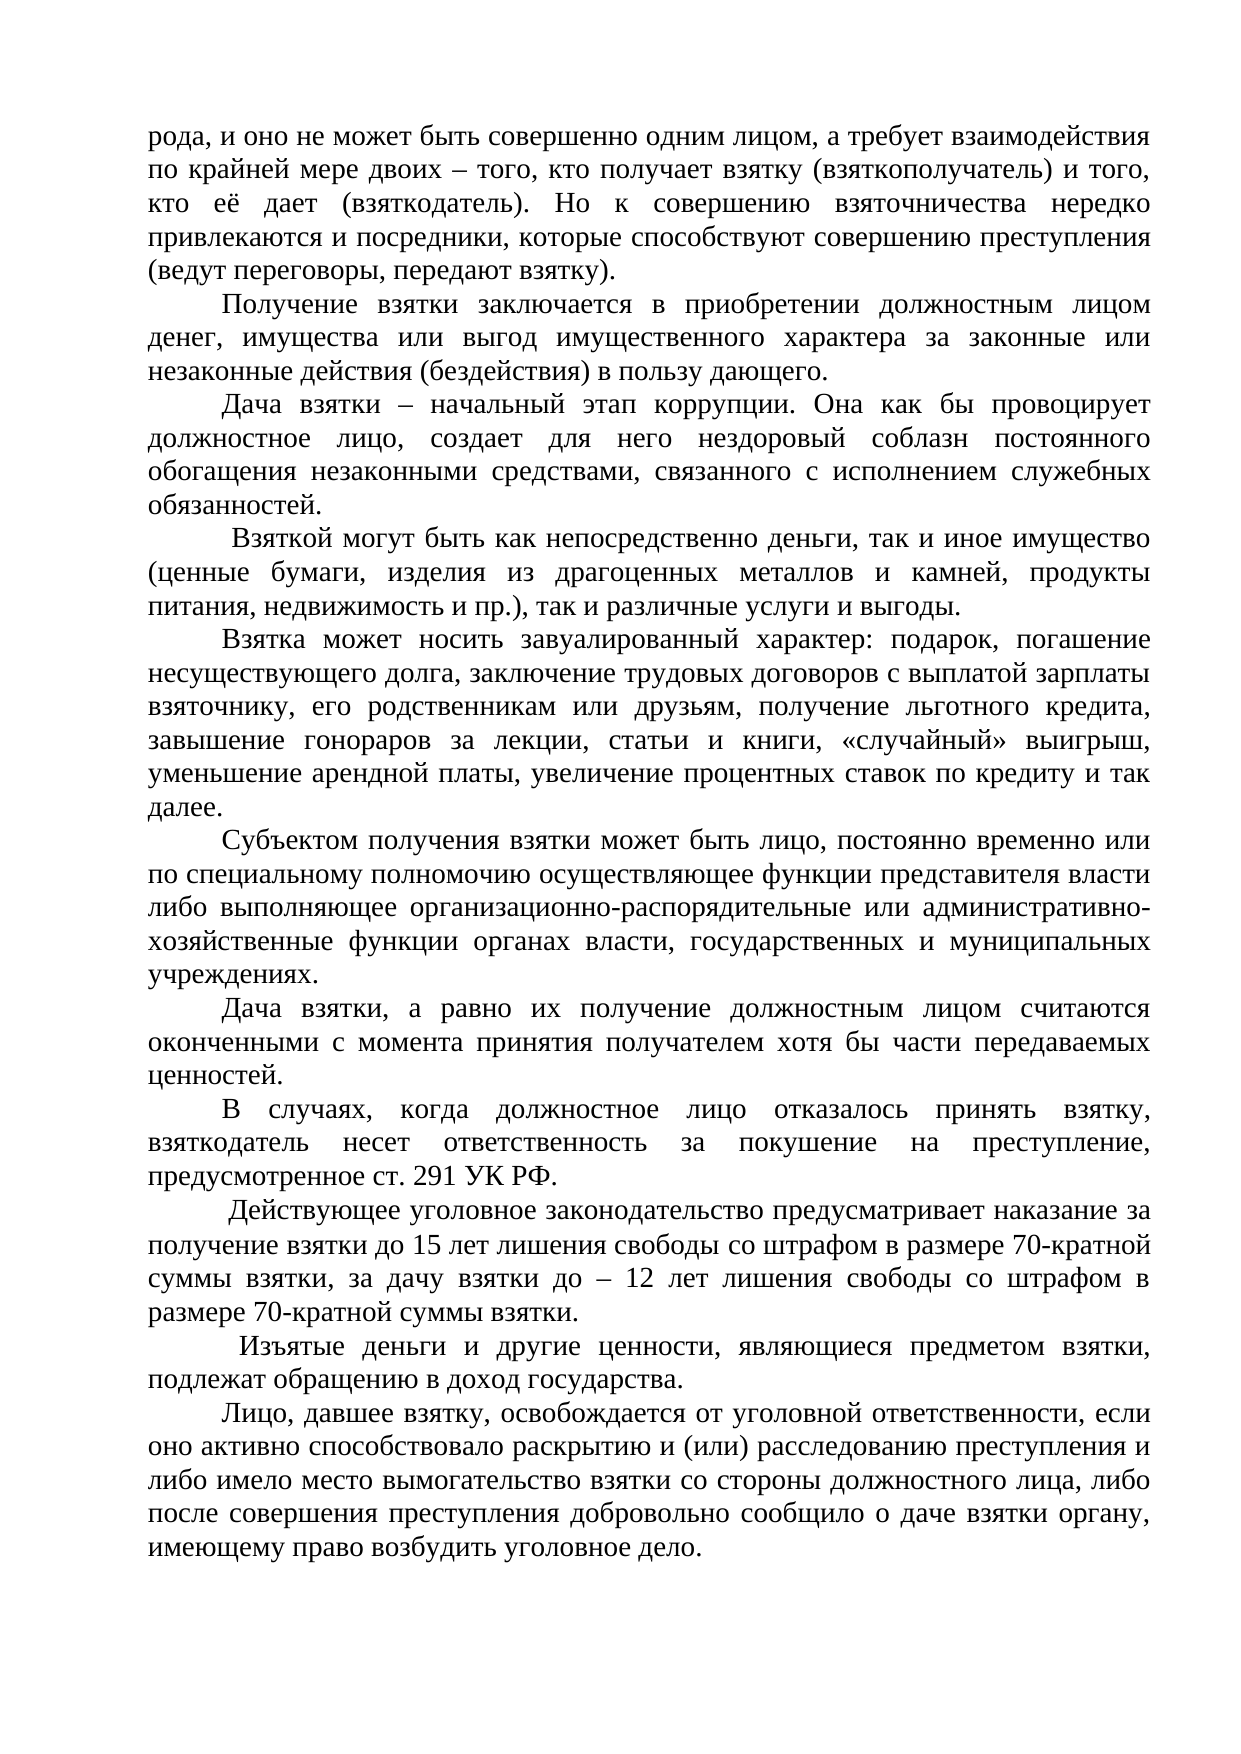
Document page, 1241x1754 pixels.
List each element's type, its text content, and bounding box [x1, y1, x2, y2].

text Изъятые деньги и другие ценности, являющиеся предметом взятки, подлежат обращению в доход государства. [148, 1328, 1152, 1395]
text Взяткой могут быть как непосредственно деньги, так и иное имущество (ценные бумаги, изделия из драгоценных металлов и камней, продукты питания, недвижимость и пр.), так и различные услуги и выгоды. [148, 521, 1152, 621]
text Лицо, давшее взятку, освобождается от уголовной ответственности, если оно активно способствовало раскрытию и (или) расследованию преступления и либо имело место вымогательство взятки со стороны должностного лица, либо после совершения преступления добровольно сообщило о даче взятки органу, имеющему право возбудить уголовное дело. [148, 1395, 1152, 1562]
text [148, 118, 1152, 286]
text Дача взятки, а равно их получение должностным лицом считаются оконченными с момента принятия получателем хотя бы части передаваемых ценностей. [148, 990, 1152, 1091]
text Субъектом получения взятки может быть лицо, постоянно временно или по специальному полномочию осуществляющее функции представителя власти либо выполняющее организационно-распорядительные или административно-хозяйственные функции органах власти, государственных и муниципальных учреждениях. [148, 822, 1152, 990]
text Взятка может носить завуалированный характер: подарок, погашение несуществующего долга, заключение трудовых договоров с выплатой зарплаты взяточнику, его родственникам или друзьям, получение льготного кредита, завышение гонораров за лекции, статьи и книги, «случайный» выигрыш, уменьшение арендной платы, увеличение процентных ставок по кредиту и так далее. [148, 621, 1152, 822]
text Получение взятки заключается в приобретении должностным лицом денег, имущества или выгод имущественного характера за законные или незаконные действия (бездействия) в пользу дающего. [148, 286, 1152, 386]
text Дача взятки – начальный этап коррупции. Она как бы провоцирует должностное лицо, создает для него нездоровый соблазн постоянного обогащения незаконными средствами, связанного с исполнением служебных обязанностей. [148, 386, 1152, 521]
text Действующее уголовное законодательство предусматривает наказание за получение взятки до 15 лет лишения свободы со штрафом в размере 70-кратной суммы взятки, за дачу взятки до – 12 лет лишения свободы со штрафом в размере 70-кратной суммы взятки. [148, 1191, 1152, 1328]
text В случаях, когда должностное лицо отказалось принять взятку, взяткодатель несет ответственность за покушение на преступление, предусмотренное ст. 291 УК РФ. [148, 1091, 1152, 1191]
